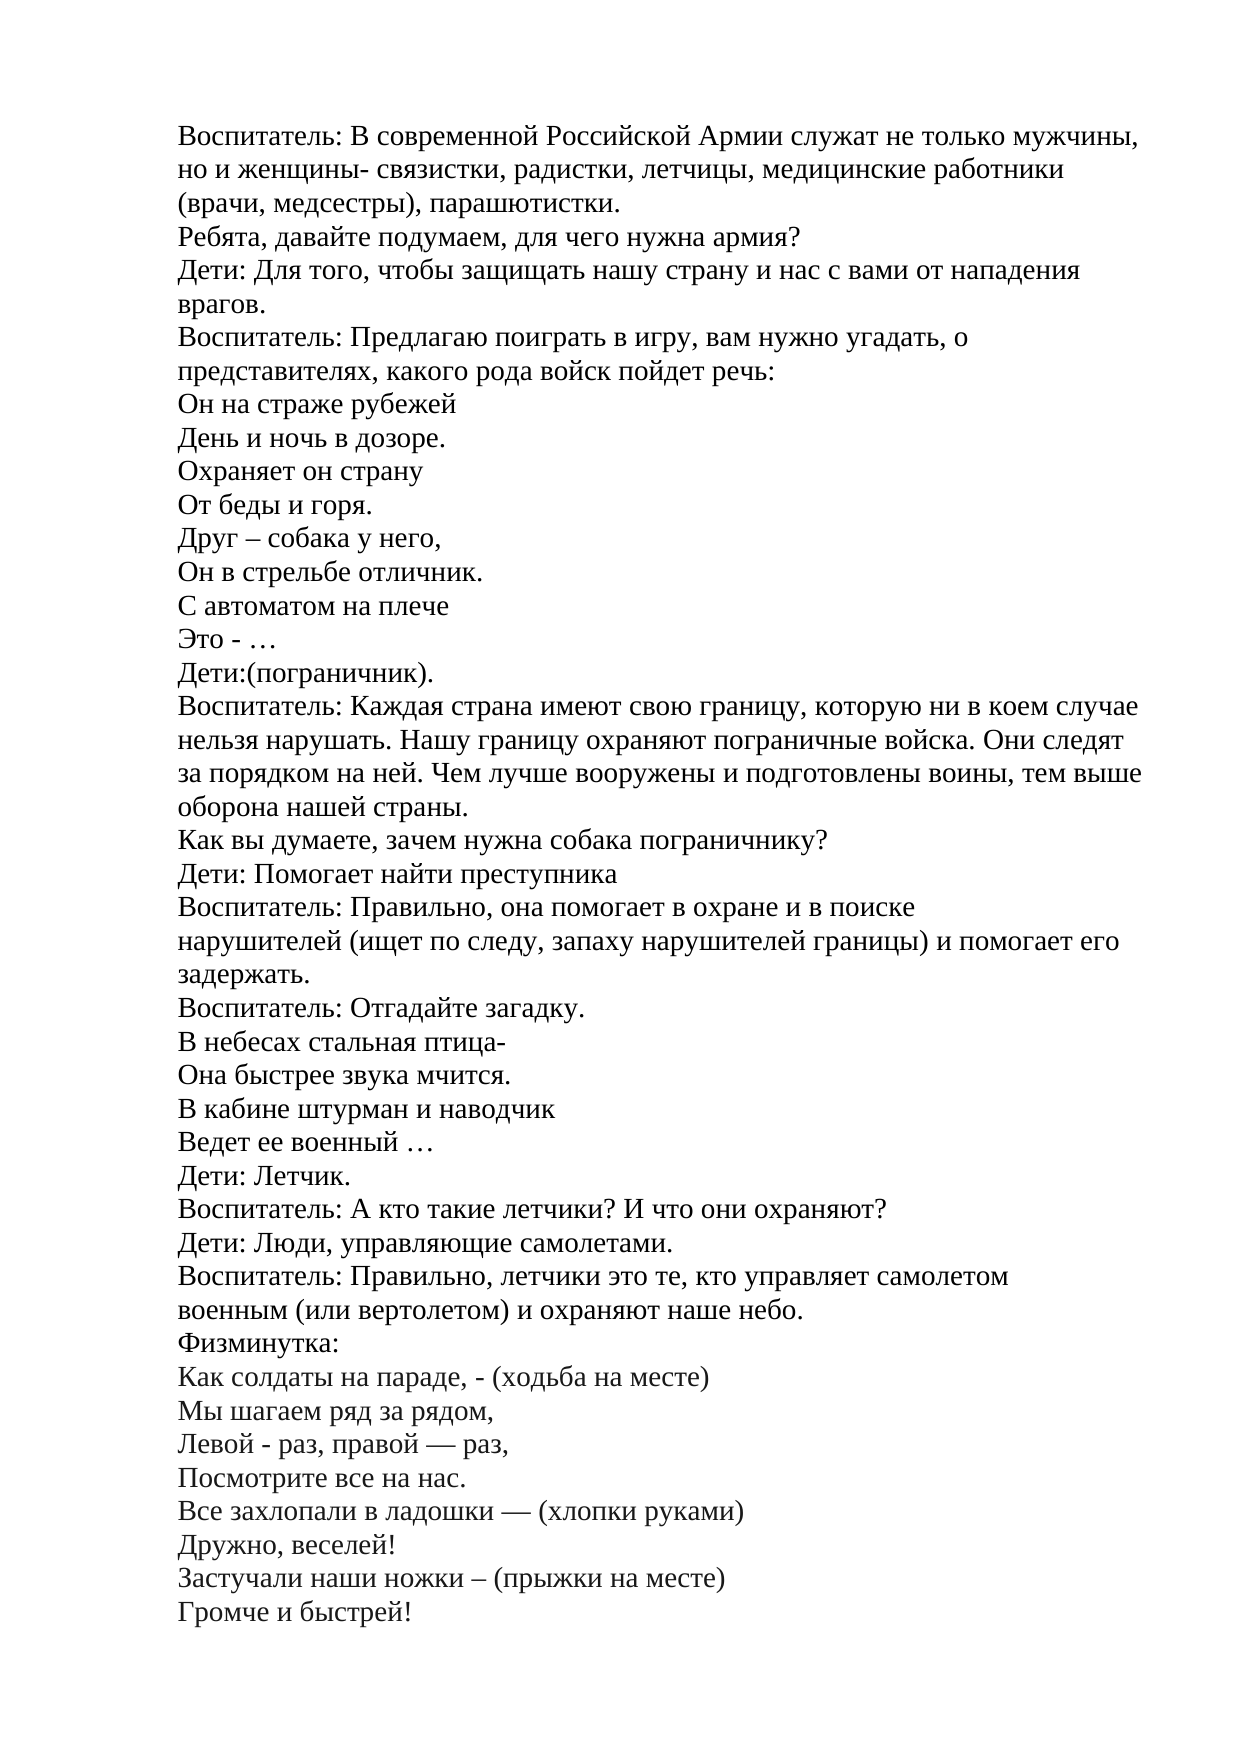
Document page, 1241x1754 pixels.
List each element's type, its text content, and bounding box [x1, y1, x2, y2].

text В небесах стальная птица- [177, 1024, 1152, 1057]
text Ребята, давайте подумаем, для чего нужна армия? [177, 219, 1152, 252]
text Дети: Помогает найти преступника [177, 856, 1152, 889]
text Дети: Для того, чтобы защищать нашу страну и нас с вами от нападения врагов. [177, 252, 1152, 319]
text Он на страже рубежей [177, 386, 1152, 420]
text Это - … [177, 621, 1152, 655]
text Воспитатель: Предлагаю поиграть в игру, вам нужно угадать, о представителях, какого рода войск пойдет речь: [177, 319, 1152, 386]
text Воспитатель: Каждая страна имеют свою границу, которую ни в коем случае нельзя нарушать. Нашу границу охраняют пограничные войска. Они следят за порядком на ней. Чем лучше вооружены и подготовлены воины, тем выше оборона нашей страны. [177, 688, 1152, 822]
text Дети: Летчик. [177, 1158, 1152, 1191]
text День и ночь в дозоре. [177, 420, 1152, 453]
text Друг – собака у него, [177, 521, 1152, 554]
text Воспитатель: В современной Российской Армии служат не только мужчины, но и женщины- связистки, радистки, летчицы, медицинские работники (врачи, медсестры), парашютистки. [177, 118, 1152, 219]
text От беды и горя. [177, 487, 1152, 521]
text С автоматом на плече [177, 588, 1152, 621]
text Охраняет он страну [177, 453, 1152, 487]
text Воспитатель: Правильно, она помогает в охране и в поиске нарушителей (ищет по следу, запаху нарушителей границы) и помогает его задержать. [177, 889, 1152, 990]
text Он в стрельбе отличник. [177, 554, 1152, 588]
text Как вы думаете, зачем нужна собака пограничнику? [177, 822, 1152, 856]
text Воспитатель: Отгадайте загадку. [177, 990, 1152, 1024]
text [177, 1359, 1152, 1627]
text В кабине штурман и наводчик [177, 1091, 1152, 1124]
text Дети:(пограничник). [177, 655, 1152, 688]
text Воспитатель: А кто такие летчики? И что они охраняют? [177, 1191, 1152, 1225]
text Воспитатель: Правильно, летчики это те, кто управляет самолетом военным (или вертолетом) и охраняют наше небо. [177, 1258, 1152, 1326]
text Она быстрее звука мчится. [177, 1057, 1152, 1091]
text Ведет ее военный … [177, 1124, 1152, 1158]
text Дети: Люди, управляющие самолетами. [177, 1225, 1152, 1258]
text Физминутка: [177, 1326, 1152, 1359]
